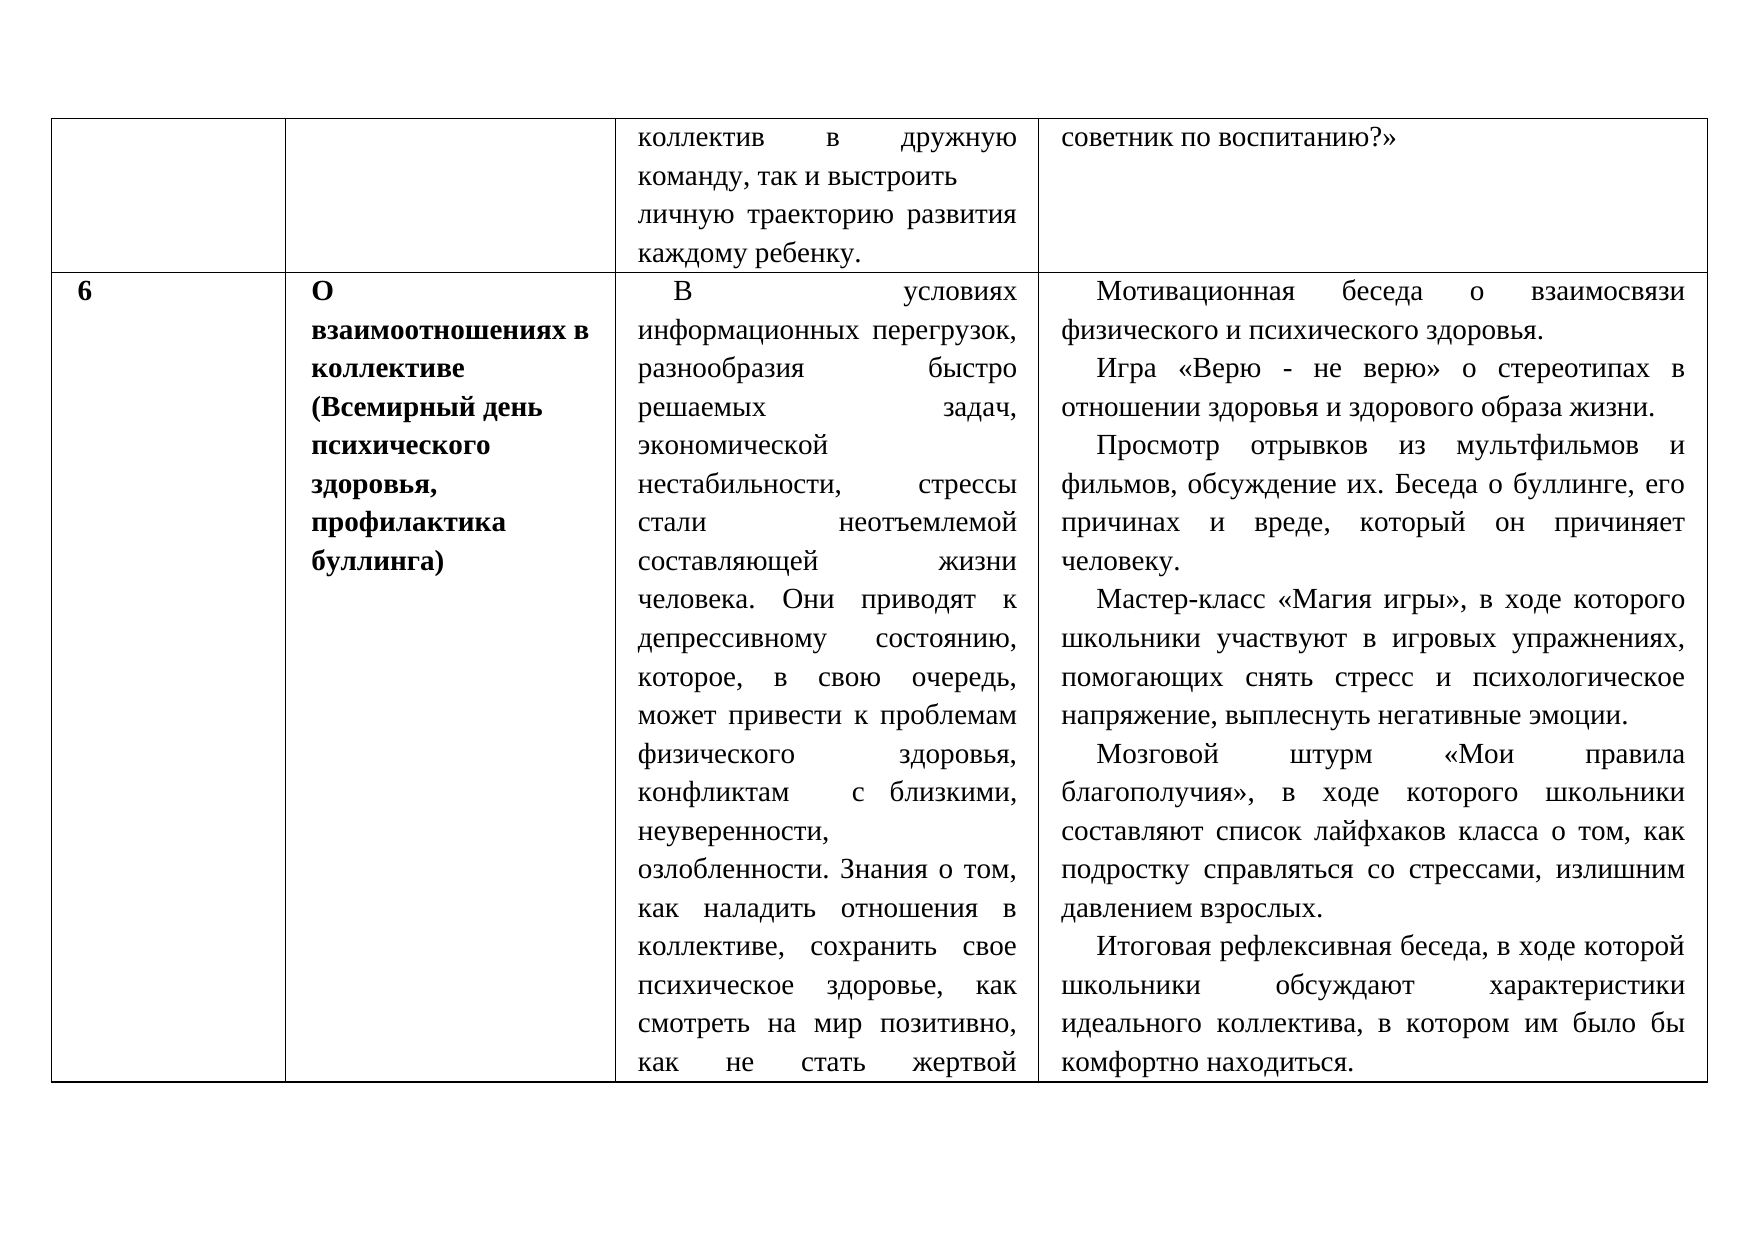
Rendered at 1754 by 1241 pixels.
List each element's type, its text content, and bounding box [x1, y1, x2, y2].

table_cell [1039, 119, 1707, 272]
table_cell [1039, 273, 1707, 1081]
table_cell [616, 119, 1038, 272]
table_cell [286, 273, 615, 1081]
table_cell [286, 119, 615, 272]
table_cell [616, 273, 1038, 1081]
table_cell 5 [52, 119, 285, 272]
table_cell 6 [52, 273, 285, 1081]
